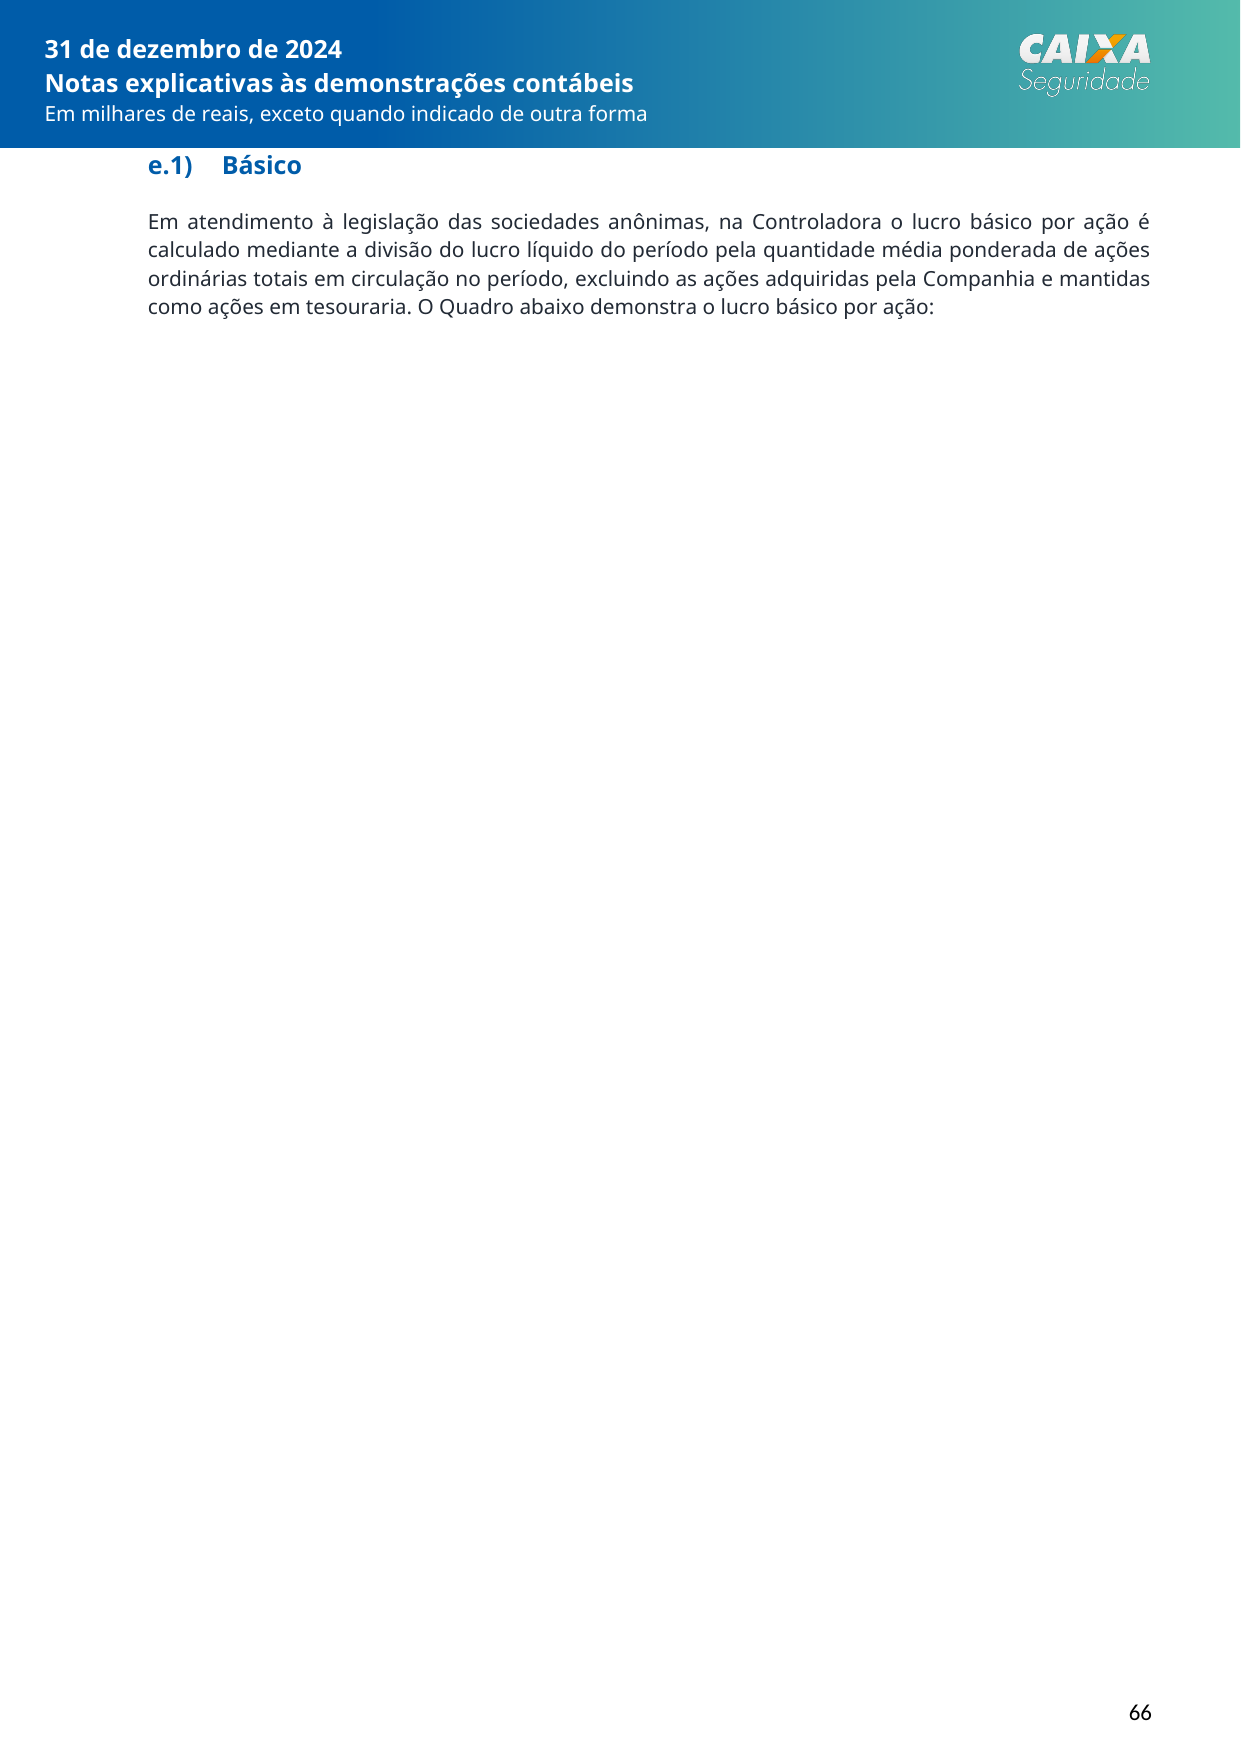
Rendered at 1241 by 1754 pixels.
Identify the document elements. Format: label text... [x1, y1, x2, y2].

text e.1) Básico [148, 148, 1152, 182]
text Em atendimento à legislação das sociedades anônimas, na Controladora o lucro básico por ação é calculado mediante a divisão do lucro líquido do período pela quantidade média ponderada de ações ordinárias totais em circulação no período, excluindo as ações adquiridas pela Companhia e mantidas como ações em tesouraria. O Quadro abaixo demonstra o lucro básico por ação: [148, 207, 1152, 321]
picture [1017, 32, 1152, 98]
